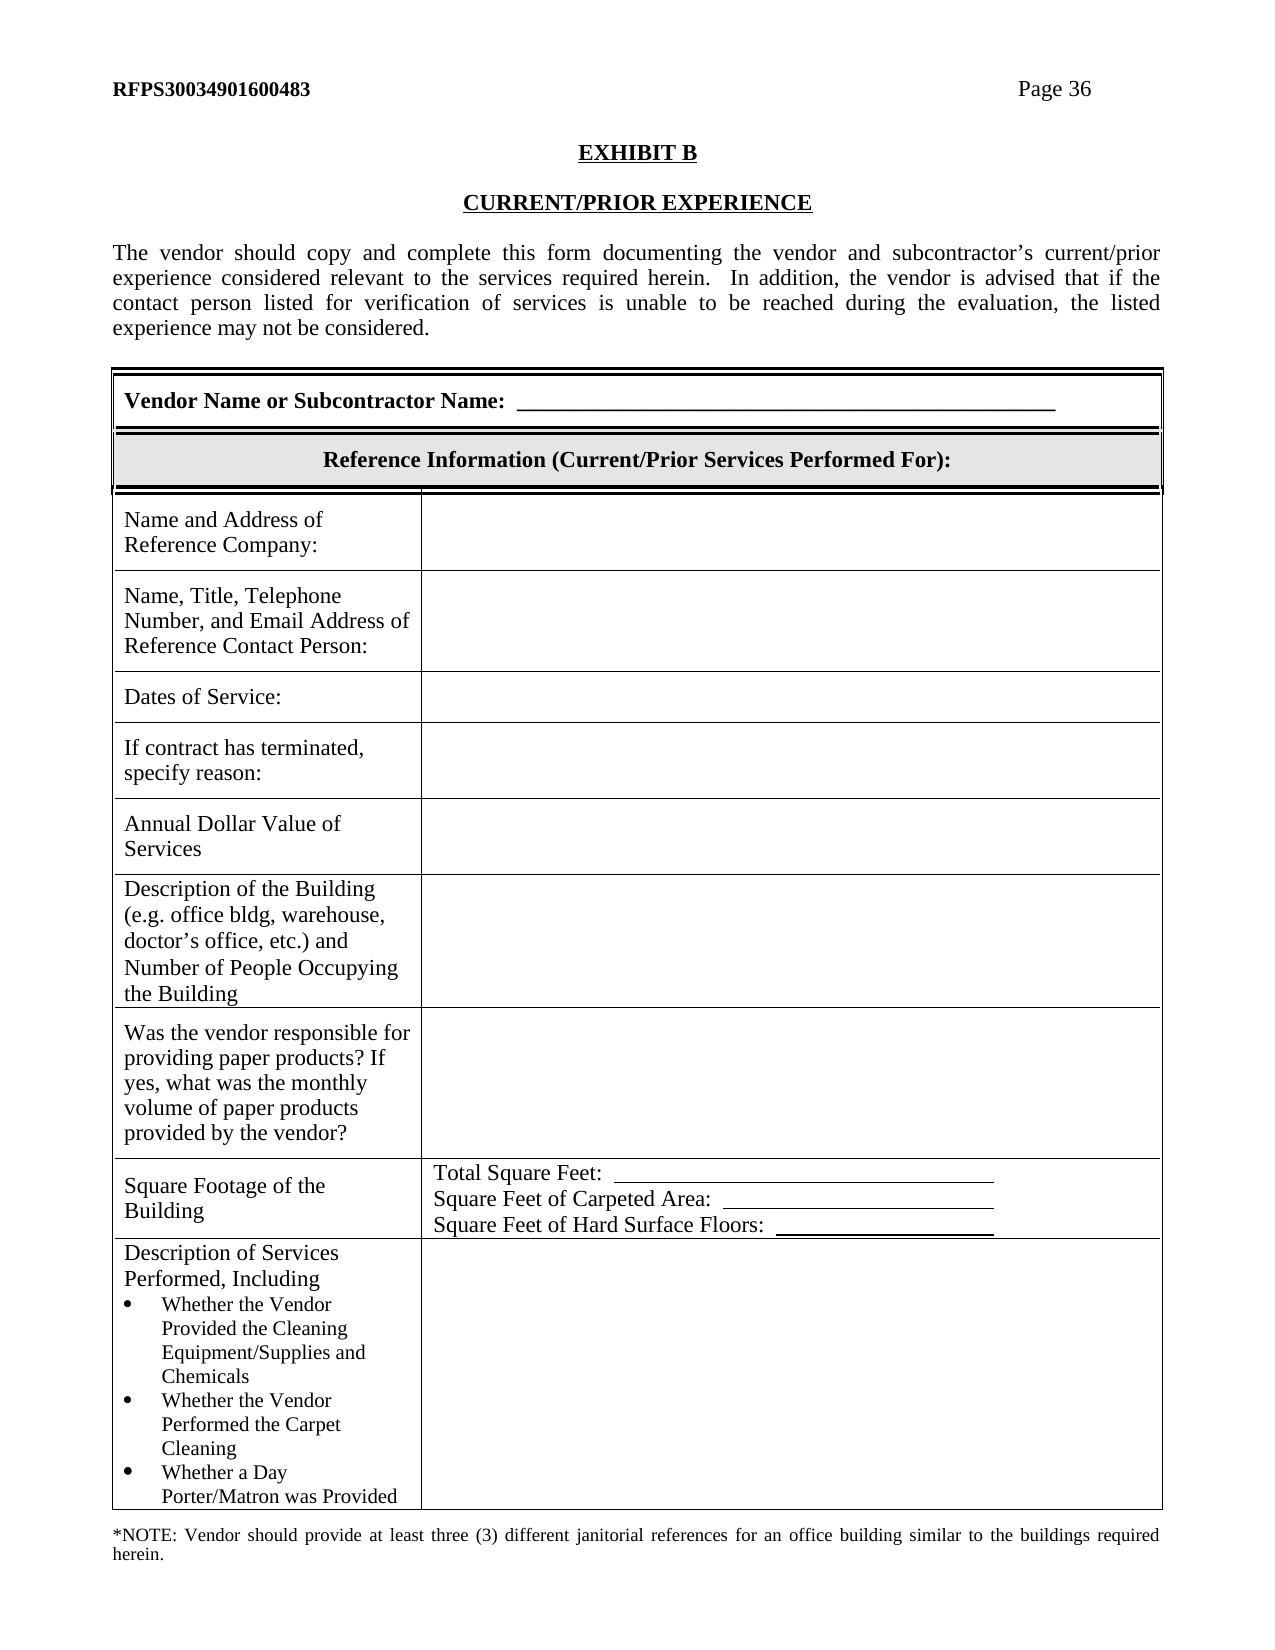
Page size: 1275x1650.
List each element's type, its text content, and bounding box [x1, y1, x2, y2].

table_cell Reference Information (Current/Prior Services Performed For): [113, 426, 1163, 485]
table_cell [422, 874, 1162, 1007]
text EXHIBIT B [112, 140, 1162, 165]
table_cell [422, 485, 1162, 570]
text The vendor should copy and complete this form documenting the vendor and subcontractor’s current/prior experience considered relevant to the services required herein. In addition, the vendor is advised that if the contact person listed for verification of services is unable to be reached during the evaluation, the listed experience may not be considered. [112, 240, 1162, 340]
table_cell Was the vendor responsible for providing paper products? If yes, what was the monthly volume of paper products provided by the vendor? [113, 1007, 421, 1158]
table_cell Name, Title, Telephone Number, and Email Address of Reference Contact Person: [113, 570, 421, 671]
table_cell [422, 722, 1162, 798]
table_cell If contract has terminated, specify reason: [113, 722, 421, 798]
table_cell Name and Address of Reference Company: [113, 485, 421, 570]
table_cell Square Footage of the Building [113, 1158, 421, 1238]
table_cell Total Square Feet: Square Feet of Carpeted Area: Square Feet of Hard Surface Floors: [422, 1158, 1162, 1238]
table_cell Dates of Service: [113, 671, 421, 722]
text CURRENT/PRIOR EXPERIENCE [112, 190, 1162, 215]
table_cell [422, 671, 1162, 722]
table_cell [422, 798, 1162, 874]
table_cell [422, 1007, 1162, 1158]
table_cell Description of the Building (e.g. office bldg, warehouse, doctor’s office, etc.) and Number of People Occupying the Building [113, 874, 421, 1007]
table_cell [422, 570, 1162, 671]
table_cell [422, 1238, 1162, 1508]
text *NOTE: Vendor should provide at least three (3) different janitorial references for an office building similar to the buildings required herein. [112, 1526, 1162, 1564]
table_cell Description of Services Performed, Including Whether the Vendor Provided the Cleaning Equipment/Supplies and Chemicals Whether the Vendor Performed the Carpet Cleaning Whether a Day Porter/Matron was Provided [113, 1238, 421, 1508]
table_cell Annual Dollar Value of Services [113, 798, 421, 874]
table_header Vendor Name or Subcontractor Name: _______________________________________________ [113, 370, 1163, 426]
